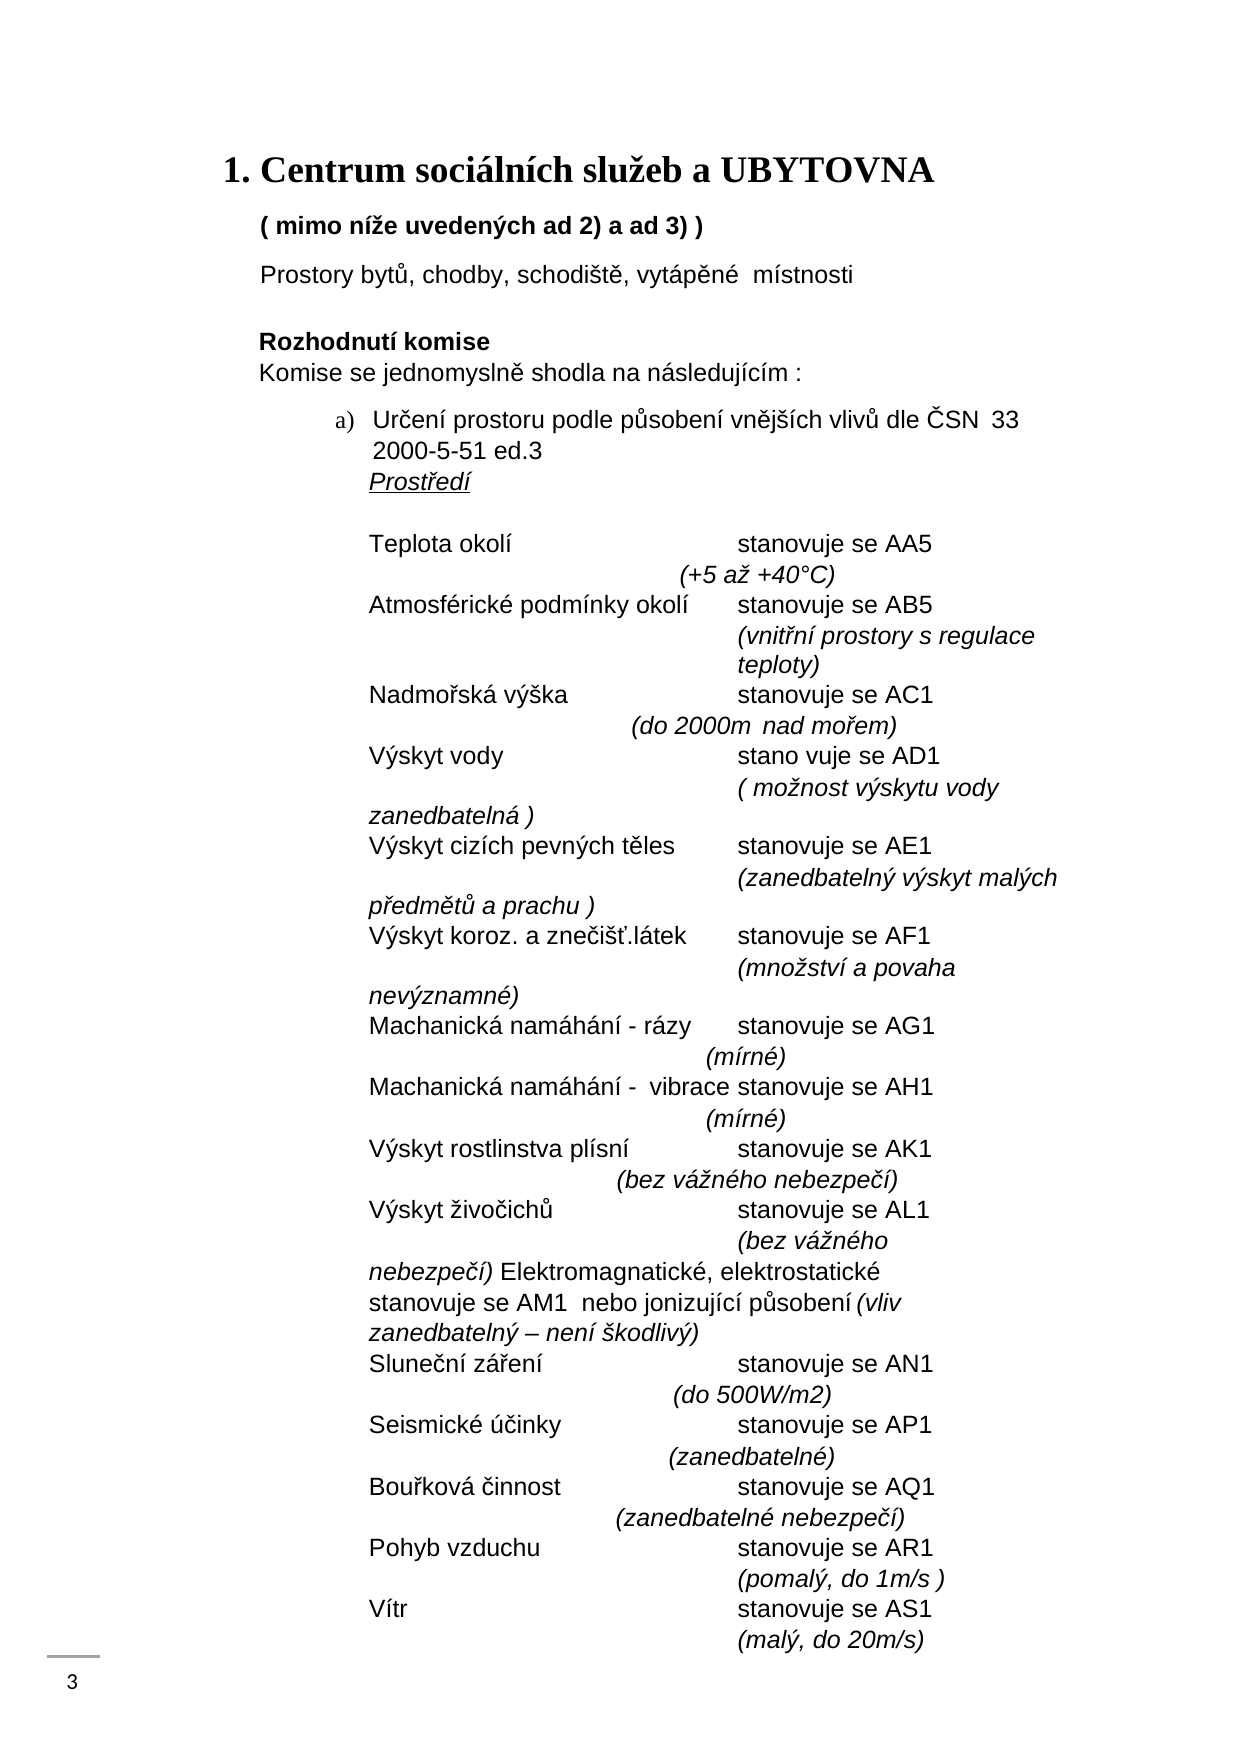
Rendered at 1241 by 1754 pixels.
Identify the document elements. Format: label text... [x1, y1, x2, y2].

text Bouřková činnost stanovuje se AQ1 [369, 1471, 1088, 1500]
text Prostředí [369, 467, 1088, 496]
text Teplota okolí stanovuje se AA5 [369, 529, 1088, 557]
text Výskyt vody stano vuje se AD1 [369, 741, 1088, 770]
text Výskyt cizích pevných těles stanovuje se AE1 [369, 831, 1088, 860]
text (+5 až +40°C) [31, 560, 838, 589]
text (vnitřní prostory s regulace teploty) [737, 621, 1088, 679]
list Určení prostoru podle působení vnějších vlivů dle ČSN 33 2000-5-51 ed.3 [335, 405, 1076, 465]
text (zanedbatelný výskyt malých předmětů a prachu ) [369, 862, 1088, 920]
text (malý, do 20m/s) [737, 1625, 1088, 1654]
list Centrum sociálních služeb a UBYTOVNA [222, 148, 1088, 191]
text (bez vážného nebezpečí) Elektromagnatické, elektrostatické stanovuje se AM1 nebo jonizující působení (vliv zanedbatelný – není škodlivý) [369, 1226, 968, 1347]
text Rozhodnutí komise [259, 327, 1088, 356]
text Výskyt živočichů stanovuje se AL1 [369, 1195, 1088, 1223]
text Seismické účinky stanovuje se AP1 [369, 1410, 1088, 1439]
text ( mimo níže uvedených ad 2) a ad 3) ) [260, 211, 1088, 240]
text (zanedbatelné) [31, 1442, 837, 1470]
text Nadmořská výška stanovuje se AC1 [369, 680, 1088, 709]
text (zanedbatelné nebezpečí) [31, 1503, 907, 1532]
text (pomalý, do 1m/s ) [737, 1564, 1088, 1593]
text Pohyb vzduchu stanovuje se AR1 [369, 1533, 1088, 1561]
text (bez vážného nebezpečí) [31, 1165, 901, 1193]
text Sluneční záření stanovuje se AN1 [369, 1349, 1088, 1378]
text (mírné) [31, 1103, 788, 1132]
text (množství a povaha nevýznamné) [369, 952, 1088, 1010]
text Vítr stanovuje se AS1 [369, 1594, 1088, 1623]
text Machanická namáhání - vibrace stanovuje se AH1 [369, 1072, 1088, 1101]
text Výskyt koroz. a znečišť.látek stanovuje se AF1 [369, 921, 1088, 950]
text (do 500W/m2) [31, 1380, 834, 1409]
text Výskyt rostlinstva plísní stanovuje se AK1 [369, 1133, 1088, 1162]
text ( možnost výskytu vody zanedbatelná ) [369, 772, 1088, 830]
text Atmosférické podmínky okolí stanovuje se AB5 [369, 590, 1088, 619]
text Machanická namáhání - rázy stanovuje se AG1 [369, 1011, 1088, 1040]
text (mírné) [31, 1042, 788, 1071]
text Prostory bytů, chodby, schodiště, vytápěné místnosti [260, 259, 1088, 288]
text Komise se jednomyslně shodla na následujícím : [259, 358, 1088, 387]
text (do 2000m nad mořem) [31, 711, 899, 740]
